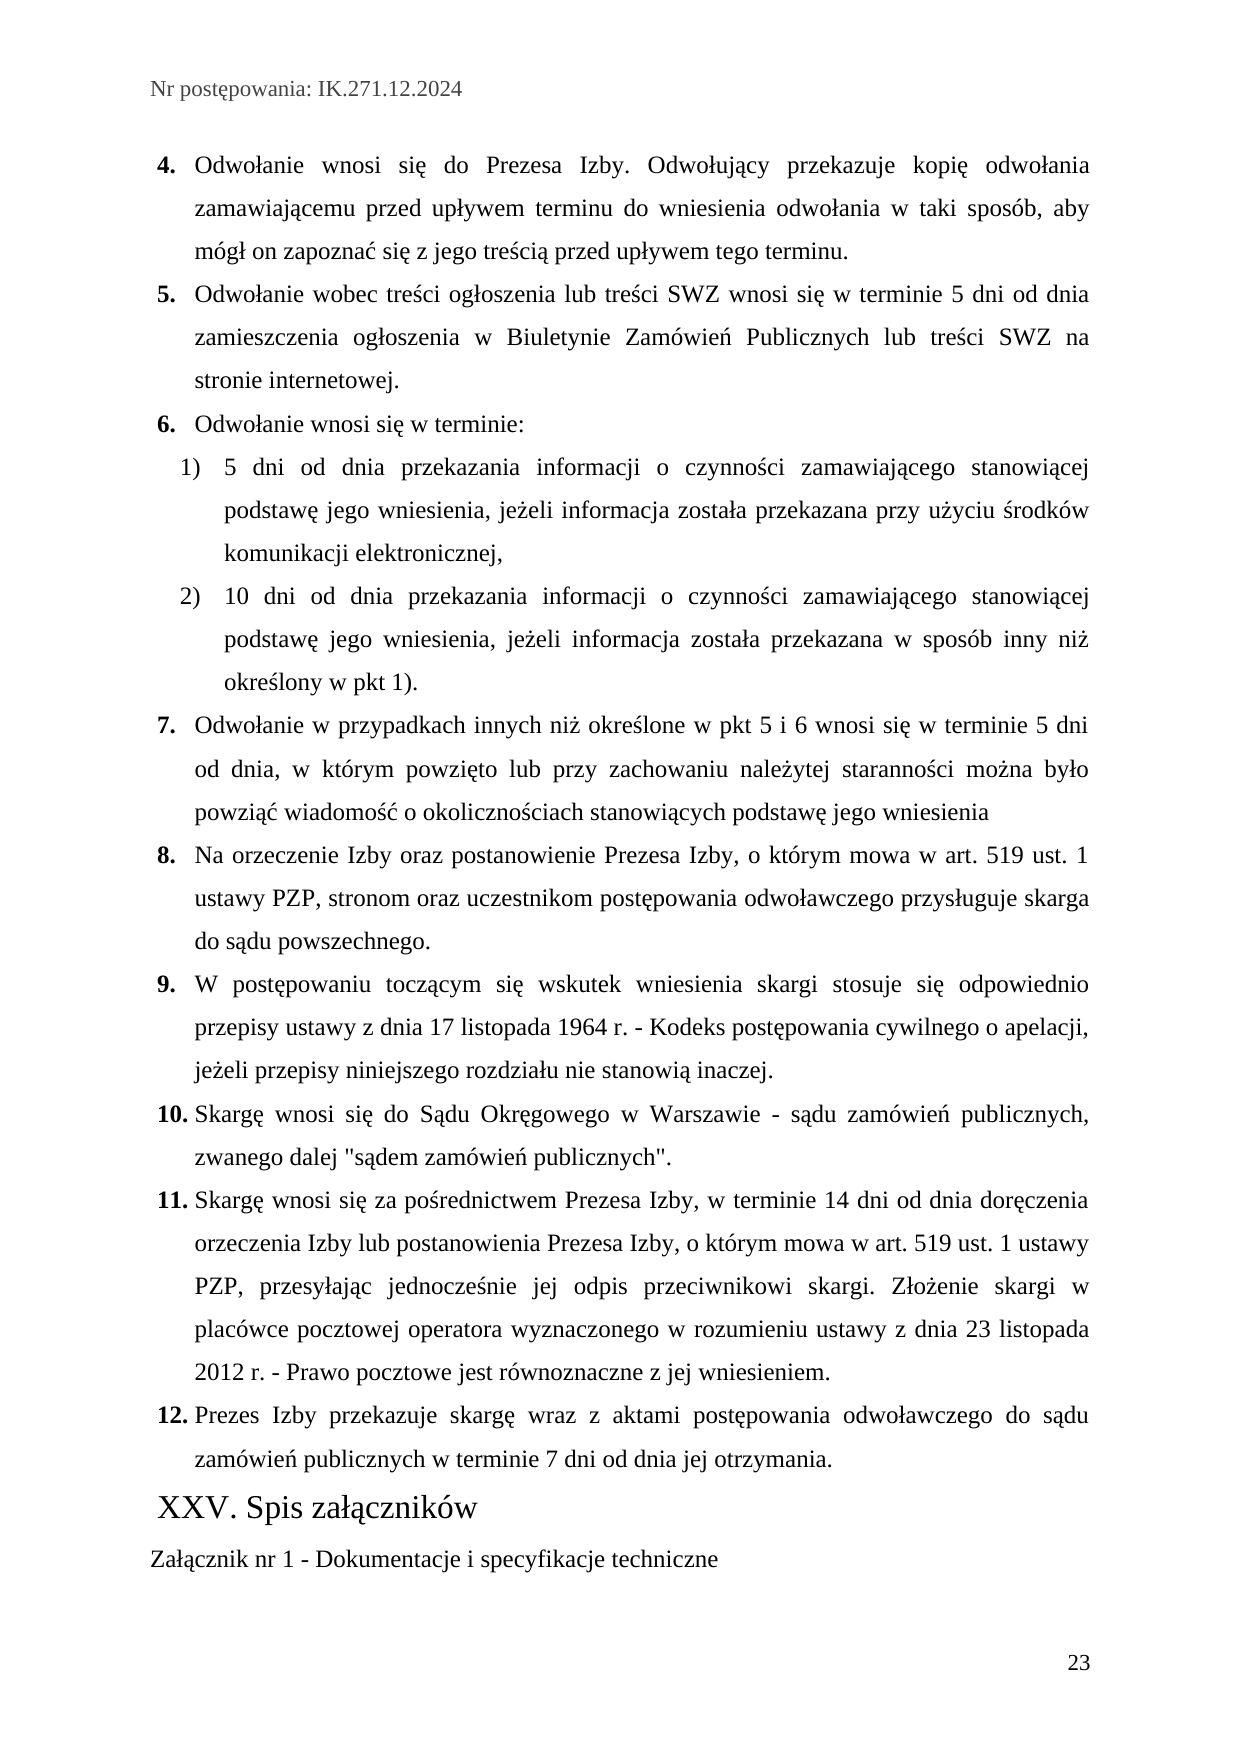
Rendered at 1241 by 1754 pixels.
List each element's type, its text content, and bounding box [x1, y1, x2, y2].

list Na orzeczenie Izby oraz postanowienie Prezesa Izby, o którym mowa w art. 519 ust. 1 ustawy PZP, stronom oraz uczestnikom postępowania odwoławczego przysługuje skarga do sądu powszechnego. [157, 840, 1090, 955]
text Załącznik nr 1 - Dokumentacje i specyfikacje techniczne [150, 1544, 1090, 1573]
list Skargę wnosi się do Sądu Okręgowego w Warszawie - sądu zamówień publicznych, zwanego dalej "sądem zamówień publicznych". [157, 1099, 1090, 1171]
text XXV. Spis załączników [157, 1487, 1090, 1525]
text 1) 5 dni od dnia przekazania informacji o czynności zamawiającego stanowiącej podstawę jego wniesienia, jeżeli informacja została przekazana przy użyciu środków komunikacji elektronicznej, [179, 452, 1090, 567]
list Odwołanie wnosi się w terminie: [157, 409, 1090, 437]
list W postępowaniu toczącym się wskutek wniesienia skargi stosuje się odpowiednio przepisy ustawy z dnia 17 listopada 1964 r. - Kodeks postępowania cywilnego o apelacji, jeżeli przepisy niniejszego rozdziału nie stanowią inaczej. [157, 969, 1090, 1084]
list Prezes Izby przekazuje skargę wraz z aktami postępowania odwoławczego do sądu zamówień publicznych w terminie 7 dni od dnia jej otrzymania. [157, 1401, 1090, 1472]
list Odwołanie wobec treści ogłoszenia lub treści SWZ wnosi się w terminie 5 dni od dnia zamieszczenia ogłoszenia w Biuletynie Zamówień Publicznych lub treści SWZ na stronie internetowej. [157, 279, 1090, 394]
list Skargę wnosi się za pośrednictwem Prezesa Izby, w terminie 14 dni od dnia doręczenia orzeczenia Izby lub postanowienia Prezesa Izby, o którym mowa w art. 519 ust. 1 ustawy PZP, przesyłając jednocześnie jej odpis przeciwnikowi skargi. Złożenie skargi w placówce pocztowej operatora wyznaczonego w rozumieniu ustawy z dnia 23 listopada 2012 r. - Prawo pocztowe jest równoznaczne z jej wniesieniem. [157, 1185, 1090, 1386]
list Odwołanie w przypadkach innych niż określone w pkt 5 i 6 wnosi się w terminie 5 dni od dnia, w którym powzięto lub przy zachowaniu należytej staranności można było powziąć wiadomość o okolicznościach stanowiących podstawę jego wniesienia [157, 711, 1090, 826]
text 2) 10 dni od dnia przekazania informacji o czynności zamawiającego stanowiącej podstawę jego wniesienia, jeżeli informacja została przekazana w sposób inny niż określony w pkt 1). [179, 581, 1090, 696]
list Odwołanie wnosi się do Prezesa Izby. Odwołujący przekazuje kopię odwołania zamawiającemu przed upływem terminu do wniesienia odwołania w taki sposób, aby mógł on zapoznać się z jego treścią przed upływem tego terminu. [157, 150, 1090, 265]
